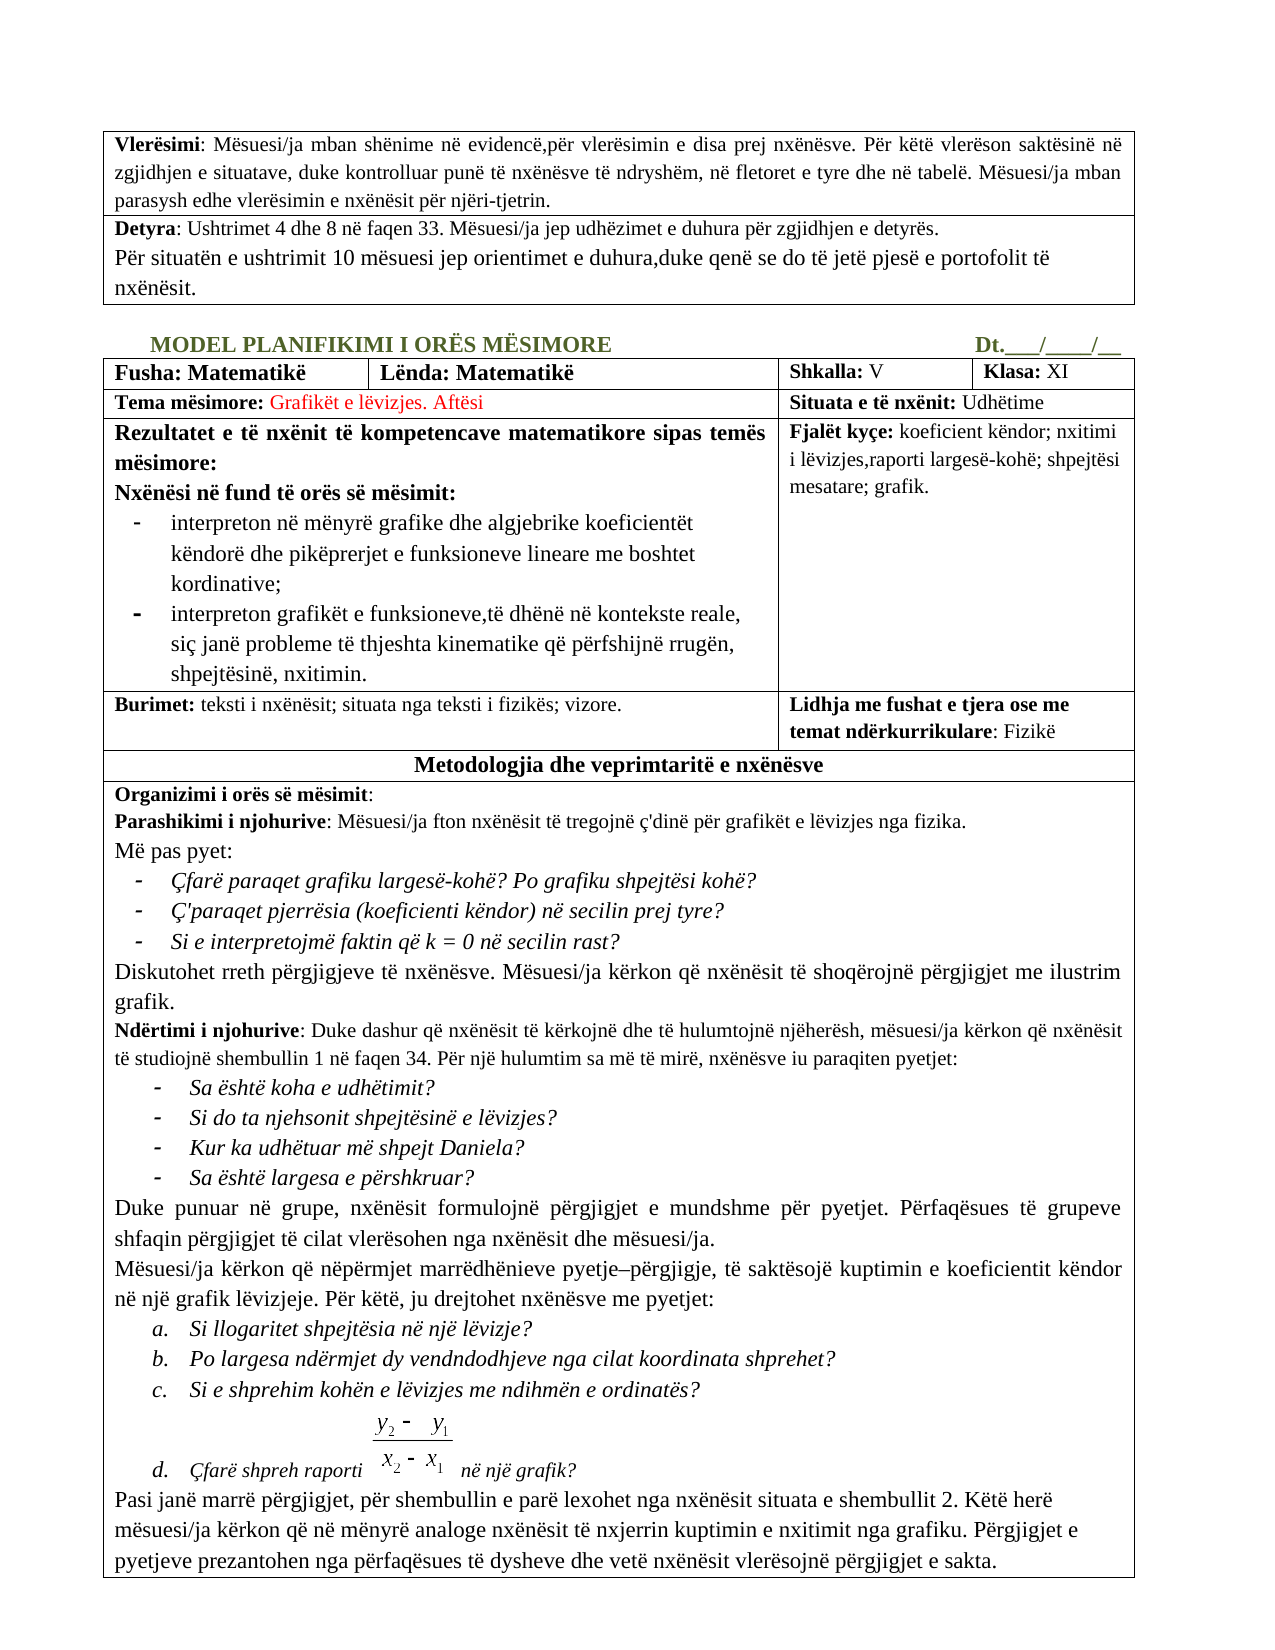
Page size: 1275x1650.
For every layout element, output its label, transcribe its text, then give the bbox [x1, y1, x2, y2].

table_header Shkalla: V [779, 359, 972, 389]
table_header Lënda: Matematikë [369, 359, 778, 389]
table_cell Metodologjia dhe veprimtaritë e nxënësve [104, 751, 1134, 781]
table_cell Burimet: teksti i nxënësit; situata nga teksti i fizikës; vizore. [104, 692, 778, 749]
text MODEL PLANIFIKIMI I ORËS MËSIMORE Dt.___/____/__ [150, 332, 1125, 358]
table_cell Vlerësimi: Mësuesi/ja mban shënime në evidencë,për vlerësimin e disa prej nxënësve. Për këtë vlerëson saktësinë në zgjidhjen e situatave, duke kontrolluar punë të nxënësve të ndryshëm, në fletoret e tyre dhe në tabelë. Mësuesi/ja mban parasysh edhe vlerësimin e nxënësit për njëri-tjetrin. [104, 132, 1134, 215]
table_header Fusha: Matematikë [104, 359, 368, 389]
table_cell Fjalët kyçe: koeficient këndor; nxitimi i lëvizjes,raporti largesë-kohë; shpejtësi mesatare; grafik. [779, 419, 1134, 691]
table_cell Lidhja me fushat e tjera ose me temat ndërkurrikulare: Fizikë [779, 692, 1134, 749]
table_cell Detyra: Ushtrimet 4 dhe 8 në faqen 33. Mësuesi/ja jep udhëzimet e duhura për zgjidhjen e detyrës. Për situatën e ushtrimit 10 mësuesi jep orientimet e duhura,duke qenë se do të jetë pjesë e portofolit të nxënësit. [104, 216, 1134, 304]
table_cell Situata e të nxënit: Udhëtime [779, 390, 1134, 418]
table_header Klasa: XI [973, 359, 1134, 389]
table_cell Tema mësimore: Grafikët e lëvizjes. Aftësi [104, 390, 778, 418]
table_cell Rezultatet e të nxënit të kompetencave matematikore sipas temës mësimore: Nxënësi në fund të orës së mësimit: interpreton në mënyrë grafike dhe algjebrike koeficientët këndorë dhe pikëprerjet e funksioneve lineare me boshtet kordinative; interpreton grafikët e funksioneve,të dhënë në kontekste reale, siç janë probleme të thjeshta kinematike që përfshijnë rrugën, shpejtësinë, nxitimin. [104, 419, 778, 691]
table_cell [104, 782, 1134, 1577]
